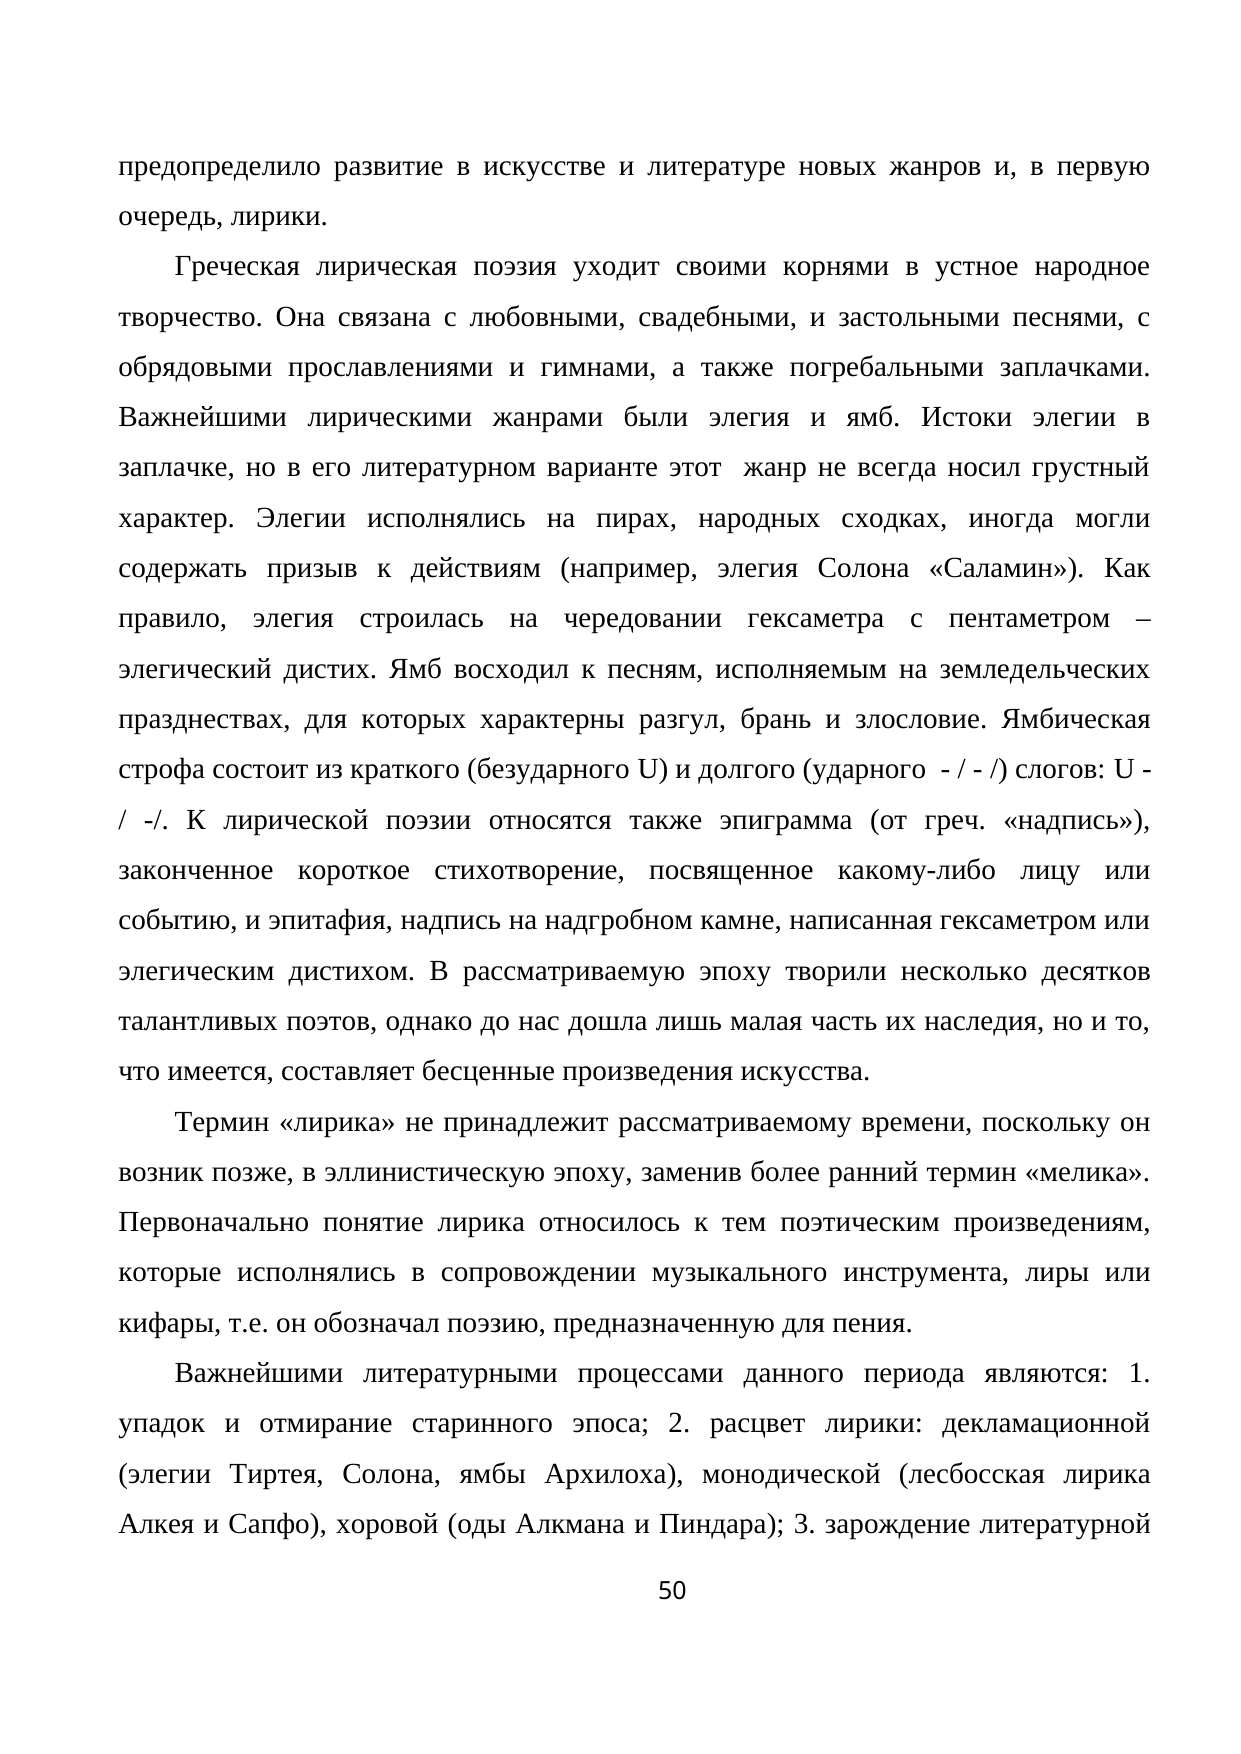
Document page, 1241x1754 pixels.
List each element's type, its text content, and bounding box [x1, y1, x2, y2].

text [118, 1355, 1152, 1540]
text Греческая лирическая поэзия уходит своими корнями в устное народное творчество. Она связана с любовными, свадебными, и застольными песнями, с обрядовыми прославлениями и гимнами, а также погребальными заплачками. Важнейшими лирическими жанрами были элегия и ямб. Истоки элегии в заплачке, но в его литературном варианте этот жанр не всегда носил грустный характер. Элегии исполнялись на пирах, народных сходках, иногда могли содержать призыв к действиям (например, элегия Солона «Саламин»). Как правило, элегия строилась на чередовании гексаметра с пентаметром – элегический дистих. Ямб восходил к песням, исполняемым на земледельческих празднествах, для которых характерны разгул, брань и злословие. Ямбическая строфа состоит из краткого (безударного U) и долгого (ударного - / - /) слогов: U - / -/. К лирической поэзии относятся также эпиграмма (от греч. «надпись»), законченное короткое стихотворение, посвященное какому-либо лицу или событию, и эпитафия, надпись на надгробном камне, написанная гексаметром или элегическим дистихом. В рассматриваемую эпоху творили несколько десятков талантливых поэтов, однако до нас дошла лишь малая часть их наследия, но и то, что имеется, составляет бесценные произведения искусства. [118, 248, 1152, 1087]
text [118, 148, 1152, 232]
text Термин «лирика» не принадлежит рассматриваемому времени, поскольку он возник позже, в эллинистическую эпоху, заменив более ранний термин «мелика». Первоначально понятие лирика относилось к тем поэтическим произведениям, которые исполнялись в сопровождении музыкального инструмента, лиры или кифары, т.е. он обозначал поэзию, предназначенную для пения. [118, 1104, 1152, 1338]
